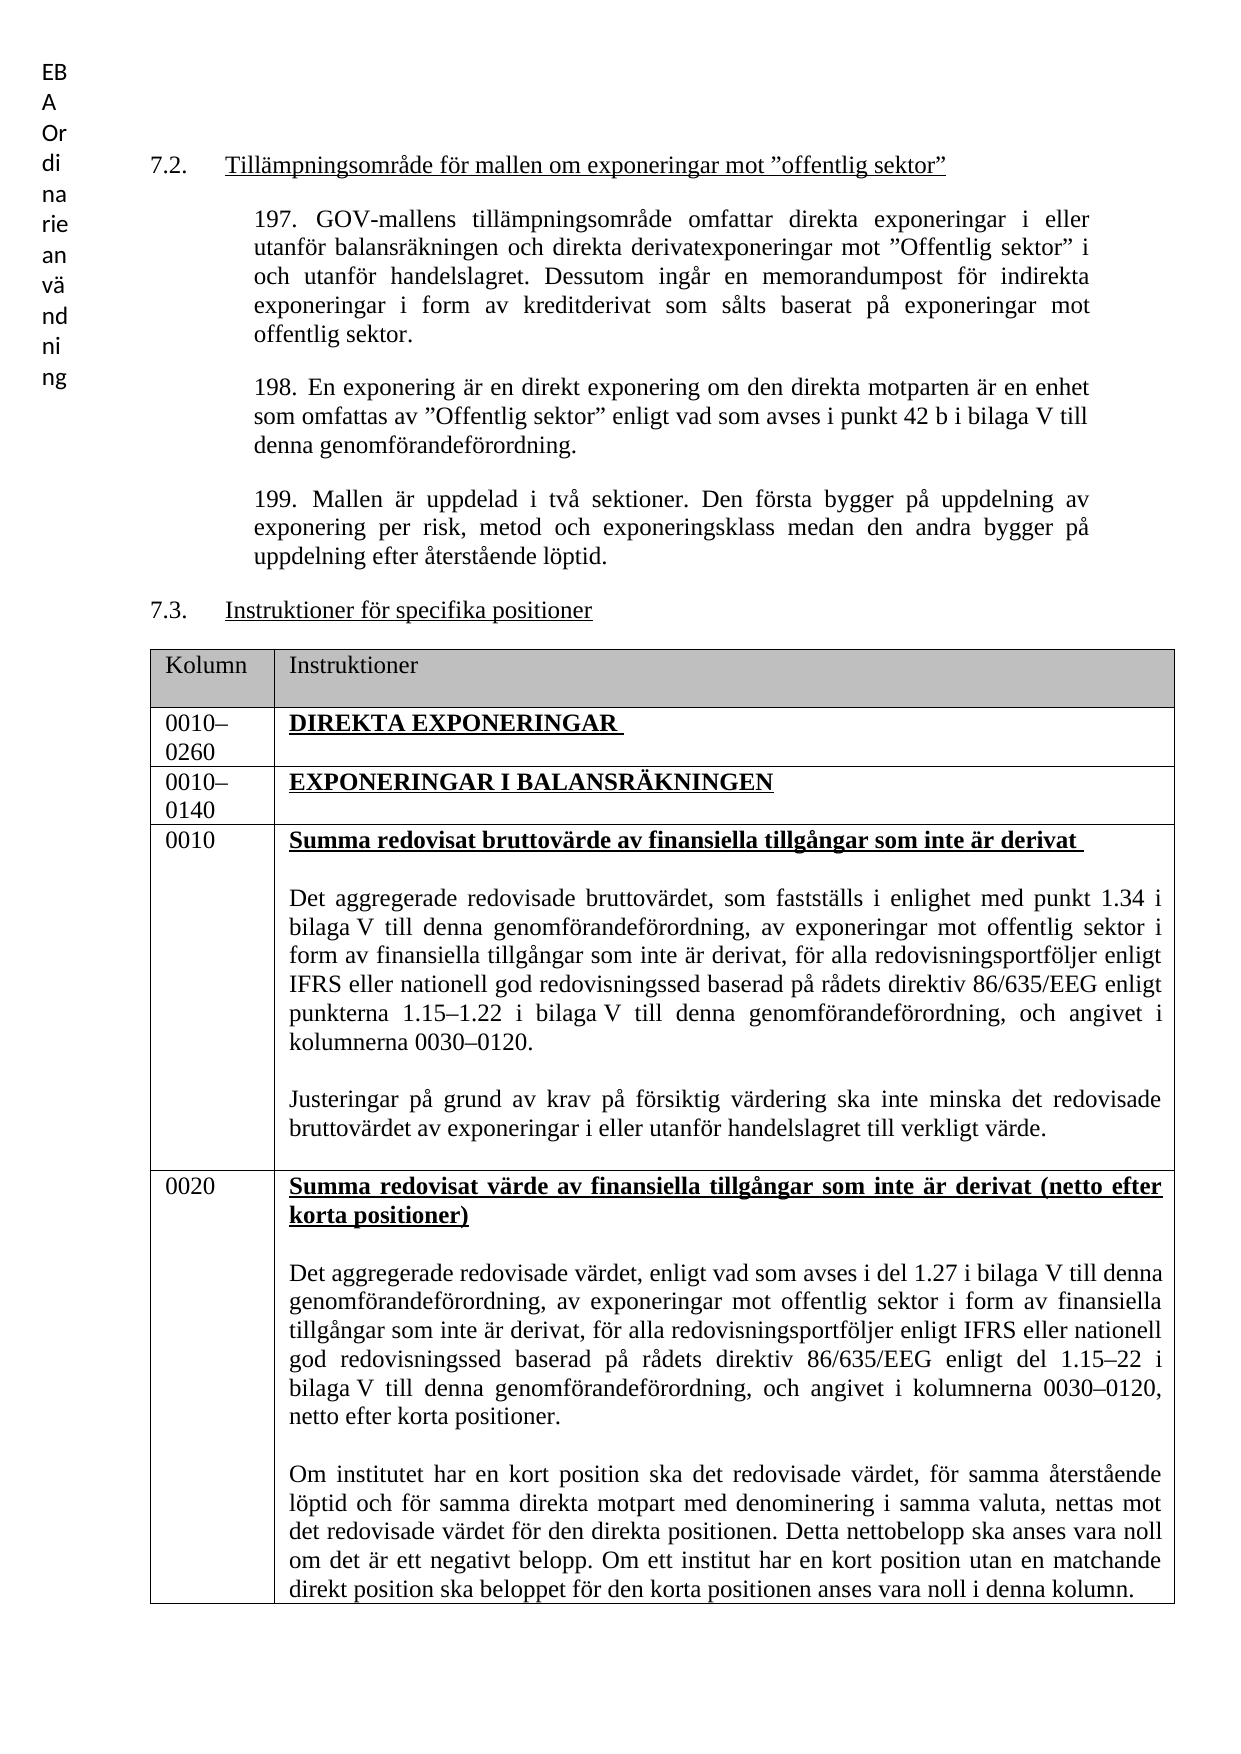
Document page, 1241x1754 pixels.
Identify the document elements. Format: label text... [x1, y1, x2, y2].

table_header Kolumn [151, 650, 274, 707]
table_cell 0010 [151, 825, 274, 1170]
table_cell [275, 1171, 1174, 1603]
table_cell Summa redovisat bruttovärde av finansiella tillgångar som inte är derivat Det aggregerade redovisade bruttovärdet, som fastställs i enlighet med punkt 1.34 i bilaga V till denna genomförandeförordning, av exponeringar mot offentlig sektor i form av finansiella tillgångar som inte är derivat, för alla redovisningsportföljer enligt IFRS eller nationell god redovisningssed baserad på rådets direktiv 86/635/EEG enligt punkterna 1.15–1.22 i bilaga V till denna genomförandeförordning, och angivet i kolumnerna 0030–0120. Justeringar på grund av krav på försiktig värdering ska inte minska det redovisade bruttovärdet av exponeringar i eller utanför handelslagret till verkligt värde. [275, 825, 1174, 1170]
table_cell 0020 [151, 1171, 274, 1603]
list 7.2. Tillämpningsområde för mallen om exponeringar mot ”offentlig sektor” [150, 150, 1090, 179]
list 7.3. Instruktioner för specifika positioner [150, 595, 1090, 624]
table_cell 0010–0140 [151, 767, 274, 824]
table_cell 0010–0260 [151, 708, 274, 766]
table_cell DIREKTA EXPONERINGAR [275, 708, 1174, 766]
table_cell EXPONERINGAR I BALANSRÄKNINGEN [275, 767, 1174, 824]
table_header Instruktioner [275, 650, 1174, 707]
